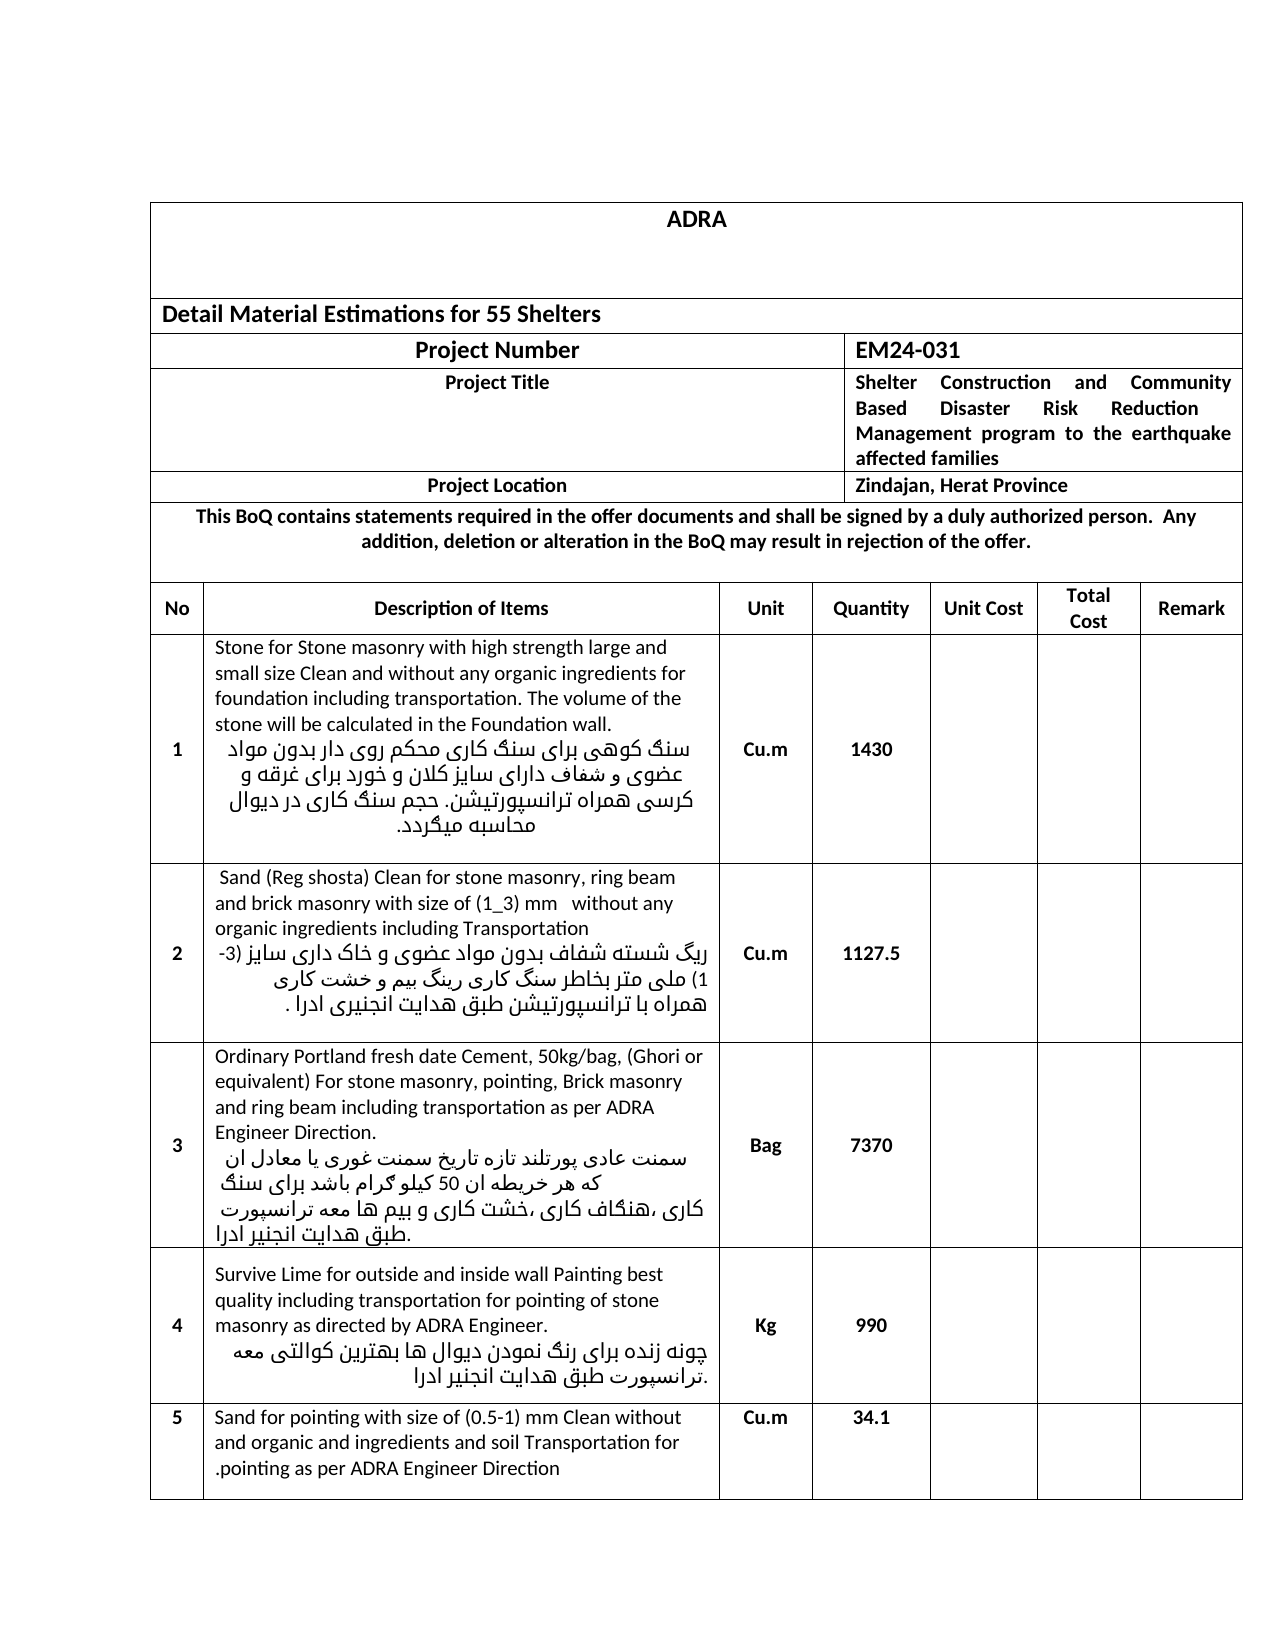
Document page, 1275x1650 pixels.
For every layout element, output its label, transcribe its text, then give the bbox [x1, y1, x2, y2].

table_cell Survive Lime for outside and inside wall Painting best quality including transportation for pointing of stone masonry as directed by ADRA Engineer. چونه زنده برای رنګ نمودن دیوال ها بهترین کوالتی معه ترانسپورت طبق هدایت انجنیر ادرا. [204, 1248, 719, 1403]
table_cell [1141, 1043, 1242, 1247]
table_cell [931, 864, 1037, 1042]
table_cell 1 [151, 635, 203, 863]
table_cell 1430 [813, 635, 930, 863]
table_cell No [151, 583, 203, 633]
table_cell Bag [720, 1043, 812, 1247]
table_cell Unit Cost [931, 583, 1037, 633]
table_cell [931, 1404, 1037, 1499]
table_cell Sand (Reg shosta) Clean for stone masonry, ring beam and brick masonry with size of (1_3) mm without any organic ingredients including Transportation ریگ شسته شفاف بدون مواد عضوی و خاک داری سایز (3-1) ملی متر بخاطر سنگ کاری رینگ بیم و خشت کاری همراه با ترانسپورتیشن طبق هدایت انجنیری ادرا . [204, 864, 719, 1042]
table_cell [1141, 864, 1242, 1042]
table_cell Project Title [151, 369, 844, 471]
table_cell Shelter Construction and Community Based Disaster Risk Reduction Management program to the earthquake affected families [845, 369, 1242, 471]
table_cell 990 [813, 1248, 930, 1403]
table_cell Unit [720, 583, 812, 633]
table_cell Detail Material Estimations for 55 Shelters [151, 299, 1242, 333]
table_cell Kg [720, 1248, 812, 1403]
table_cell Total Cost [1038, 583, 1140, 633]
table_cell [931, 1248, 1037, 1403]
table_cell Project Location [151, 472, 844, 502]
table_cell Cu.m [720, 1404, 812, 1499]
table_cell [931, 1043, 1037, 1247]
table_cell 1127.5 [813, 864, 930, 1042]
table_cell 4 [151, 1248, 203, 1403]
table_cell [1141, 1248, 1242, 1403]
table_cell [204, 1404, 719, 1499]
table_cell Project Number [151, 334, 844, 368]
table_cell 3 [151, 1043, 203, 1247]
table_cell 2 [151, 864, 203, 1042]
table_cell [1038, 1043, 1140, 1247]
table_cell Stone for Stone masonry with high strength large and small size Clean and without any organic ingredients for foundation including transportation. The volume of the stone will be calculated in the Foundation wall. سنګ کوهی برای سنګ کاری محکم روی دار بدون مواد عضوی و شفاف دارای سایز کلان و خورد برای غرقه و کرسی همراه ترانسپورتیشن. حجم سنګ کاری در دیوال محاسبه میګردد. [204, 635, 719, 863]
table_cell [1038, 635, 1140, 863]
table_cell 5 [151, 1404, 203, 1499]
table_cell Zindajan, Herat Province [845, 472, 1242, 502]
table_cell [1141, 1404, 1242, 1499]
table_cell This BoQ contains statements required in the offer documents and shall be signed by a duly authorized person. Any addition, deletion or alteration in the BoQ may result in rejection of the offer. [151, 503, 1242, 582]
table_header ADRA [151, 203, 1242, 297]
table_cell Ordinary Portland fresh date Cement, 50kg/bag, (Ghori or equivalent) For stone masonry, pointing, Brick masonry and ring beam including transportation as per ADRA Engineer Direction. سمنت عادی پورتلند تازه تاریخ سمنت غوری یا معادل ان که هر خریطه ان 50 کیلو ګرام باشد برای سنګ کاری ،هنګاف کاری ،خشت کاری و بیم ها معه ترانسپورت طبق هدایت انجنیر ادرا. [204, 1043, 719, 1247]
table_cell 7370 [813, 1043, 930, 1247]
table_cell [1141, 635, 1242, 863]
table_cell Remark [1141, 583, 1242, 633]
table_cell EM24-031 [845, 334, 1242, 368]
table_cell [1038, 1404, 1140, 1499]
table_cell [931, 635, 1037, 863]
table_cell [1038, 1248, 1140, 1403]
table_cell Cu.m [720, 864, 812, 1042]
table_cell 34.1 [813, 1404, 930, 1499]
table_cell Cu.m [720, 635, 812, 863]
table_cell Quantity [813, 583, 930, 633]
table_cell [1038, 864, 1140, 1042]
table_cell Description of Items [204, 583, 719, 633]
